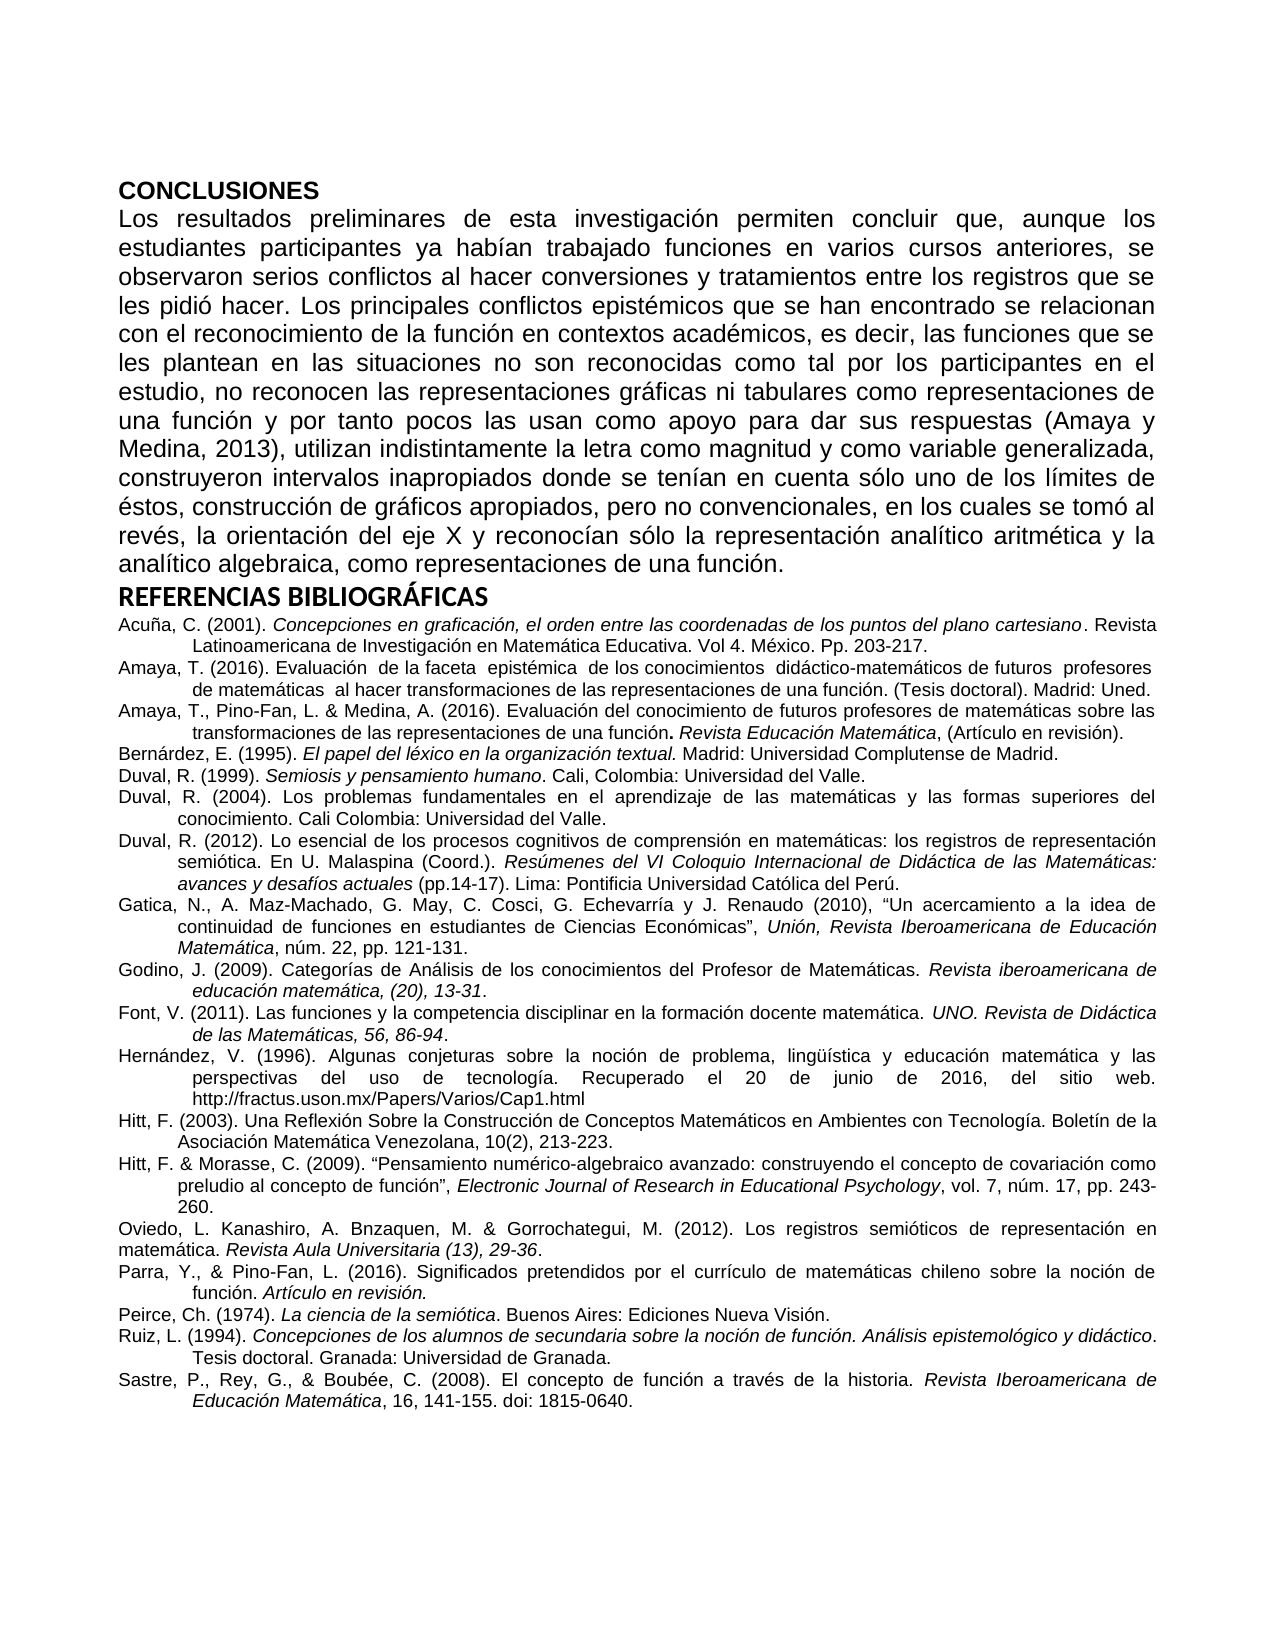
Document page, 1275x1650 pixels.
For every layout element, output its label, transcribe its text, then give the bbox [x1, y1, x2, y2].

text Los resultados preliminares de esta investigación permiten concluir que, aunque los estudiantes participantes ya habían trabajado funciones en varios cursos anteriores, se observaron serios conflictos al hacer conversiones y tratamientos entre los registros que se les pidió hacer. Los principales conflictos epistémicos que se han encontrado se relacionan con el reconocimiento de la función en contextos académicos, es decir, las funciones que se les plantean en las situaciones no son reconocidas como tal por los participantes en el estudio, no reconocen las representaciones gráficas ni tabulares como representaciones de una función y por tanto pocos las usan como apoyo para dar sus respuestas (Amaya y Medina, 2013), utilizan indistintamente la letra como magnitud y como variable generalizada, construyeron intervalos inapropiados donde se tenían en cuenta sólo uno de los límites de éstos, construcción de gráficos apropiados, pero no convencionales, en los cuales se tomó al revés, la orientación del eje X y reconocían sólo la representación analítico aritmética y la analítico algebraica, como representaciones de una función. [118, 204, 1157, 578]
text Duval, R. (2012). Lo esencial de los procesos cognitivos de comprensión en matemáticas: los registros de representación semiótica. En U. Malaspina (Coord.). Resúmenes del VI Coloquio Internacional de Didáctica de las Matemáticas: avances y desafíos actuales (pp.14-17). Lima: Pontificia Universidad Católica del Perú. [118, 829, 1157, 894]
text Hernández, V. (1996). Algunas conjeturas sobre la noción de problema, lingüística y educación matemática y las perspectivas del uso de tecnología. Recuperado el 20 de junio de 2016, del sitio web. http://fractus.uson.mx/Papers/Varios/Cap1.html [118, 1045, 1157, 1110]
text Gatica, N., A. Maz-Machado, G. May, C. Cosci, G. Echevarría y J. Renaudo (2010), “Un acercamiento a la idea de continuidad de funciones en estudiantes de Ciencias Económicas”, Unión, Revista Iberoamericana de Educación Matemática, núm. 22, pp. 121-131. [118, 894, 1157, 959]
text Bernárdez, E. (1995). El papel del léxico en la organización textual. Madrid: Universidad Complutense de Madrid. [118, 743, 1157, 765]
text Hitt, F. & Morasse, C. (2009). “Pensamiento numérico-algebraico avanzado: construyendo el concepto de covariación como preludio al concepto de función”, Electronic Journal of Research in Educational Psychology, vol. 7, núm. 17, pp. 243-260. [118, 1153, 1157, 1217]
text Amaya, T., Pino-Fan, L. & Medina, A. (2016). Evaluación del conocimiento de futuros profesores de matemáticas sobre las transformaciones de las representaciones de una función. Revista Educación Matemática, (Artículo en revisión). [118, 700, 1157, 743]
text REFERENCIAS BIBLIOGRÁFICAS [118, 578, 1157, 614]
text Font, V. (2011). Las funciones y la competencia disciplinar en la formación docente matemática. UNO. Revista de Didáctica de las Matemáticas, 56, 86-94. [118, 1002, 1157, 1045]
text Duval, R. (1999). Semiosis y pensamiento humano. Cali, Colombia: Universidad del Valle. [118, 765, 1157, 786]
text Oviedo, L. Kanashiro, A. Bnzaquen, M. & Gorrochategui, M. (2012). Los registros semióticos de representación en matemática. Revista Aula Universitaria (13), 29-36. [118, 1217, 1157, 1261]
text Acuña, C. (2001). Concepciones en graficación, el orden entre las coordenadas de los puntos del plano cartesiano. Revista Latinoamericana de Investigación en Matemática Educativa. Vol 4. México. Pp. 203-217. [118, 614, 1157, 657]
text Hitt, F. (2003). Una Reflexión Sobre la Construcción de Conceptos Matemáticos en Ambientes con Tecnología. Boletín de la Asociación Matemática Venezolana, 10(2), 213-223. [118, 1110, 1157, 1153]
text Sastre, P., Rey, G., & Boubée, C. (2008). El concepto de función a través de la historia. Revista Iberoamericana de Educación Matemática, 16, 141-155. doi: 1815-0640. [118, 1368, 1157, 1412]
text Amaya, T. (2016). Evaluación de la faceta epistémica de los conocimientos didáctico-matemáticos de futuros profesores de matemáticas al hacer transformaciones de las representaciones de una función. (Tesis doctoral). Madrid: Uned. [118, 657, 1157, 700]
text Duval, R. (2004). Los problemas fundamentales en el aprendizaje de las matemáticas y las formas superiores del conocimiento. Cali Colombia: Universidad del Valle. [118, 786, 1157, 829]
text Godino, J. (2009). Categorías de Análisis de los conocimientos del Profesor de Matemáticas. Revista iberoamericana de educación matemática, (20), 13-31. [118, 959, 1157, 1002]
text Parra, Y., & Pino-Fan, L. (2016). Significados pretendidos por el currículo de matemáticas chileno sobre la noción de función. Artículo en revisión. [118, 1261, 1157, 1304]
text Peirce, Ch. (1974). La ciencia de la semiótica. Buenos Aires: Ediciones Nueva Visión. [118, 1304, 1157, 1325]
text CONCLUSIONES [118, 176, 1157, 204]
text Ruiz, L. (1994). Concepciones de los alumnos de secundaria sobre la noción de función. Análisis epistemológico y didáctico. Tesis doctoral. Granada: Universidad de Granada. [118, 1325, 1157, 1368]
